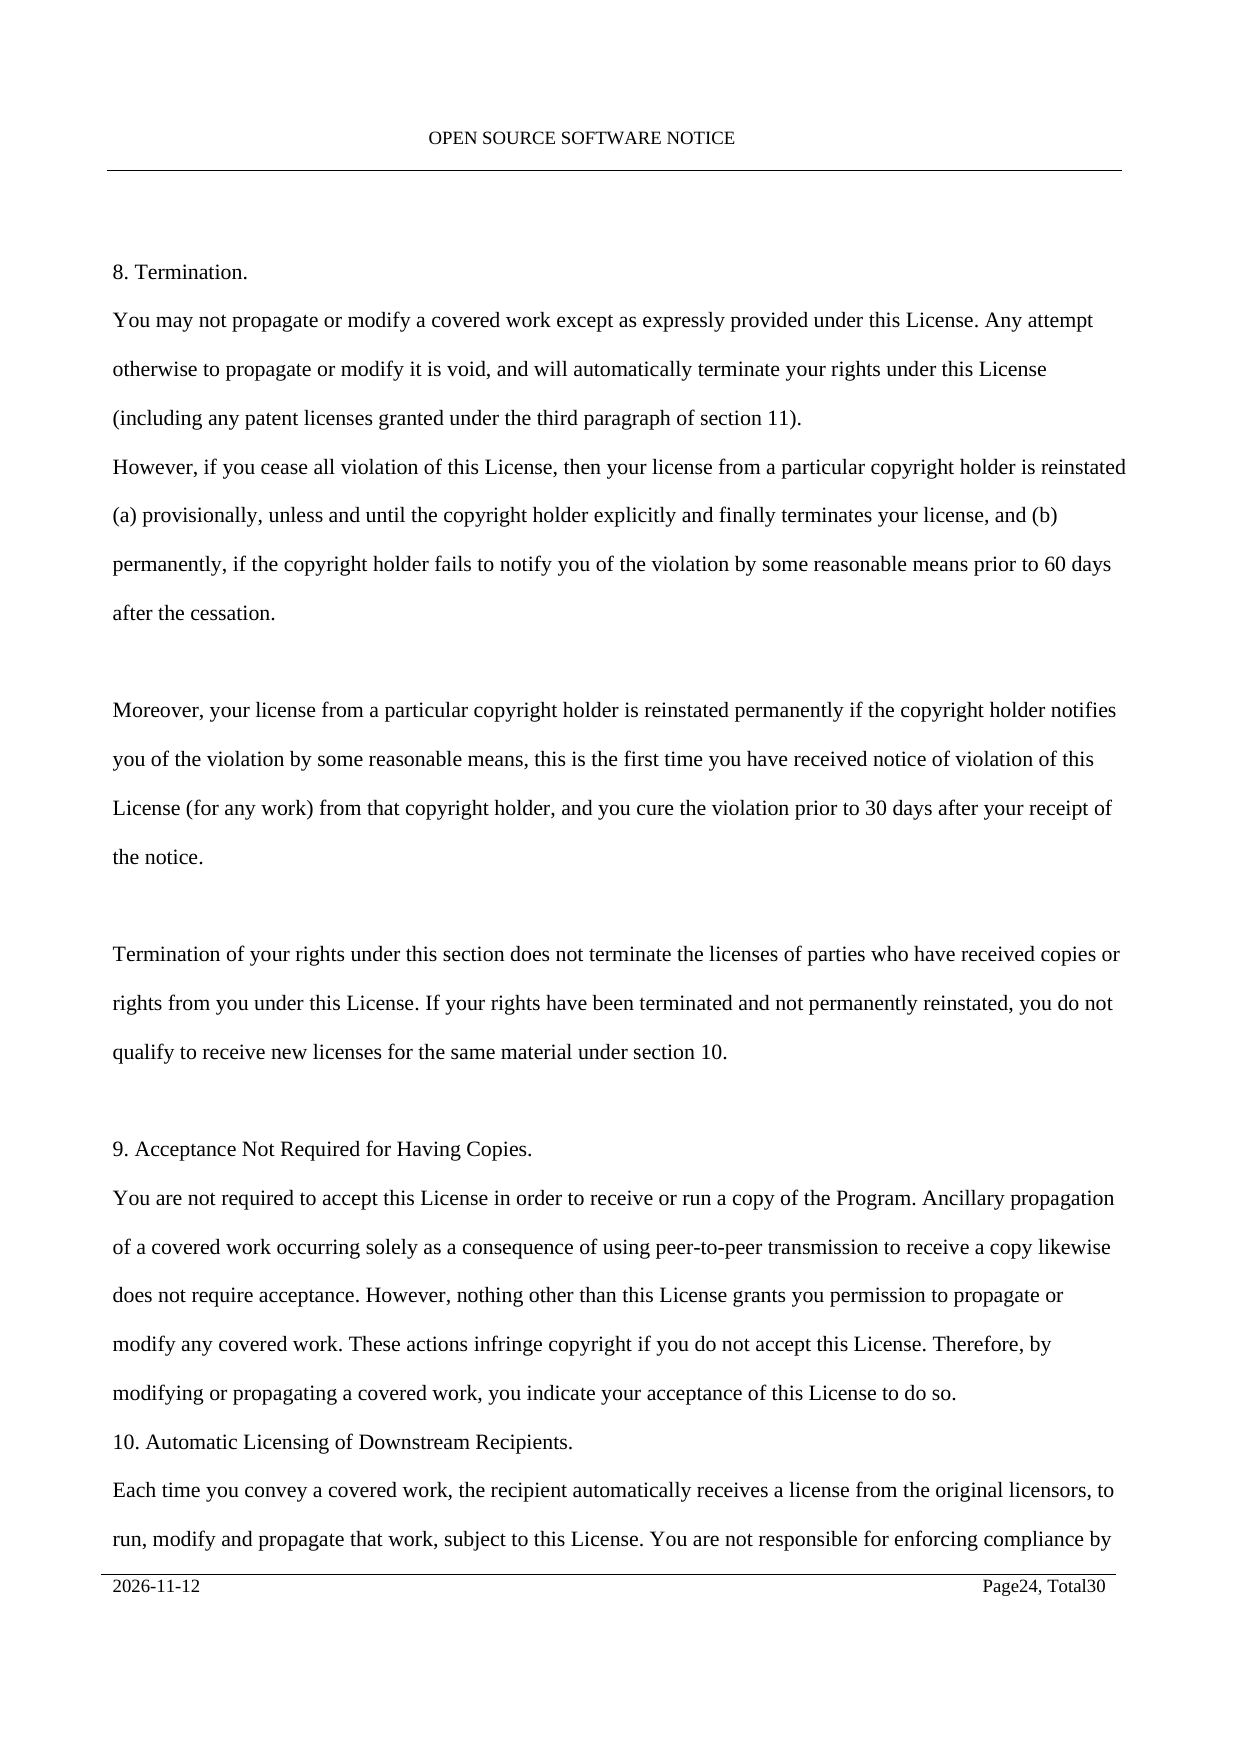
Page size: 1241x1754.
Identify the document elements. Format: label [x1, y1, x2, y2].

text [112, 206, 1128, 1555]
